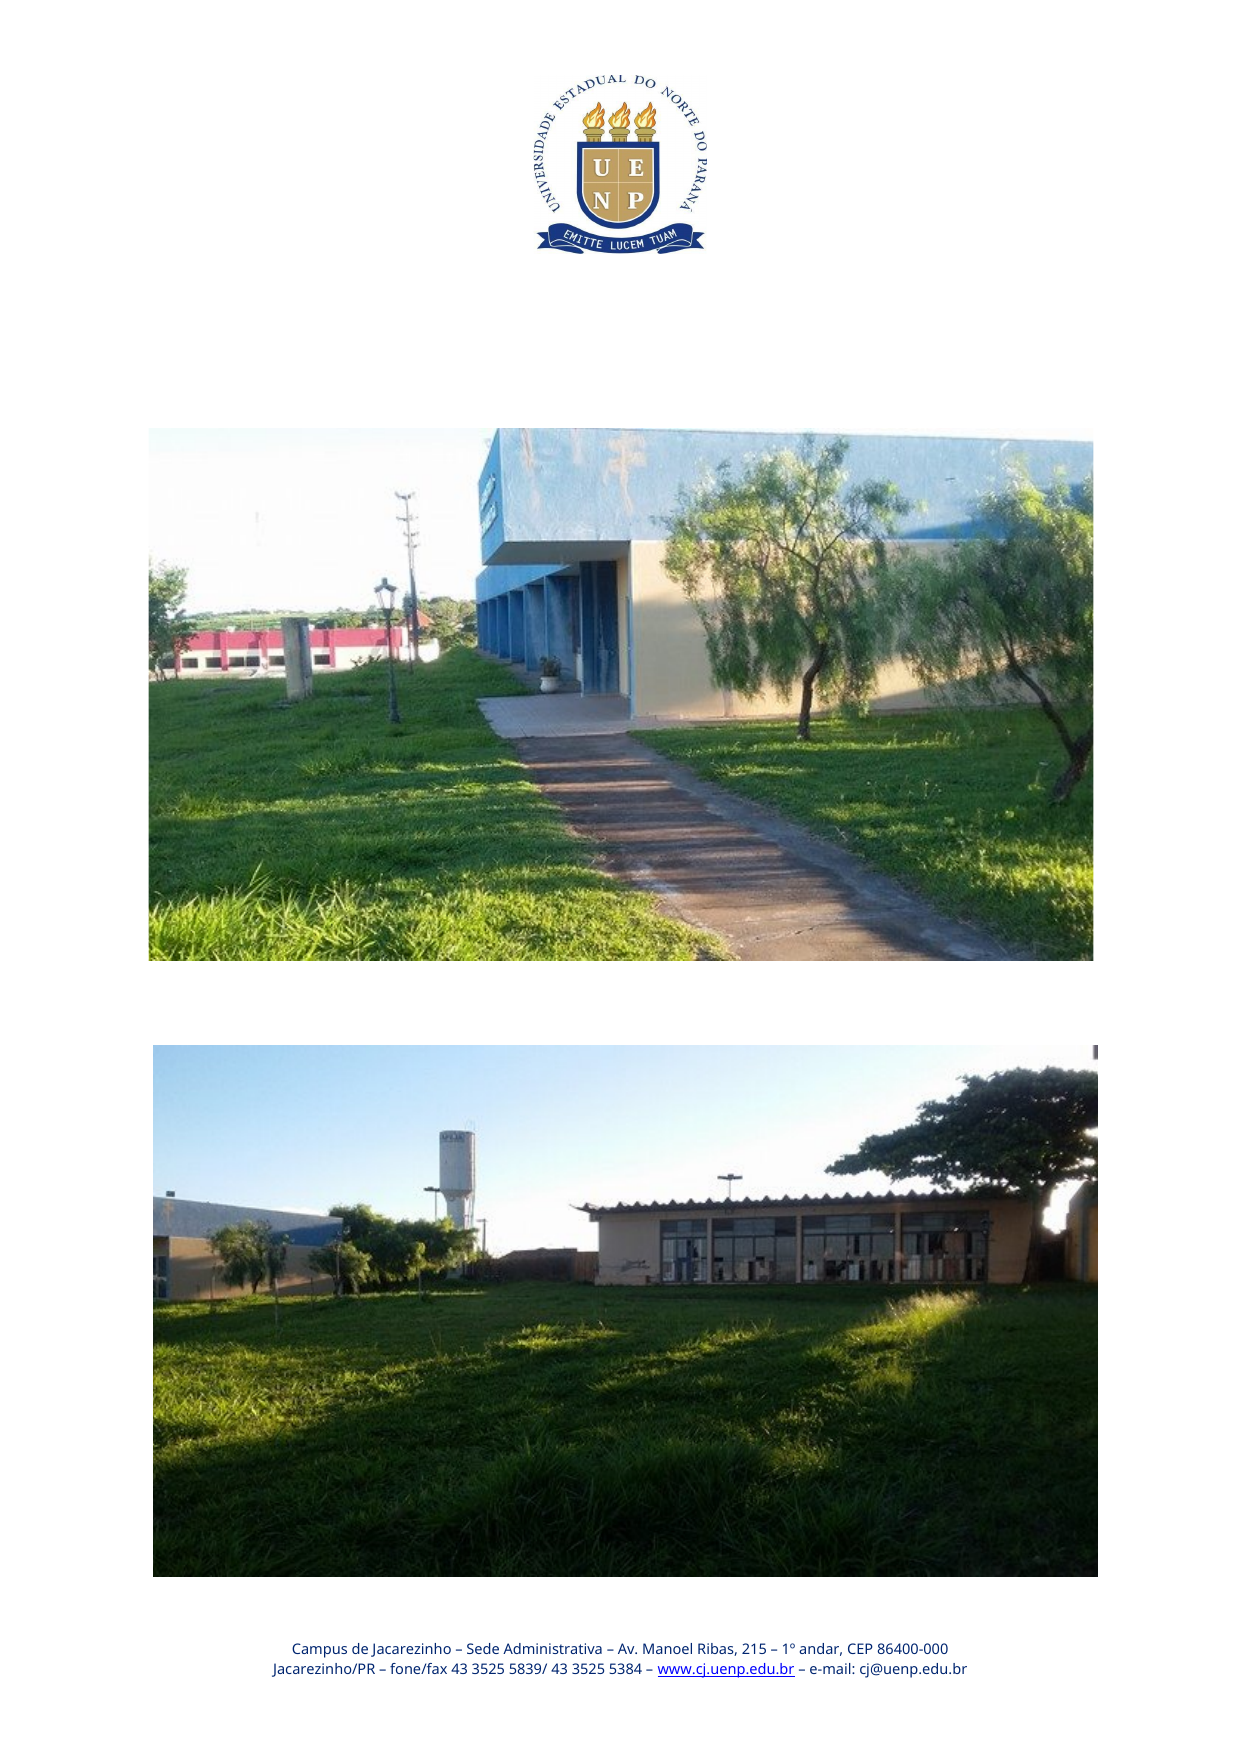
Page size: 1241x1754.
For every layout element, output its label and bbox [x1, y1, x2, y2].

picture [153, 1045, 1098, 1577]
picture [533, 75, 707, 254]
picture [148, 428, 1094, 961]
